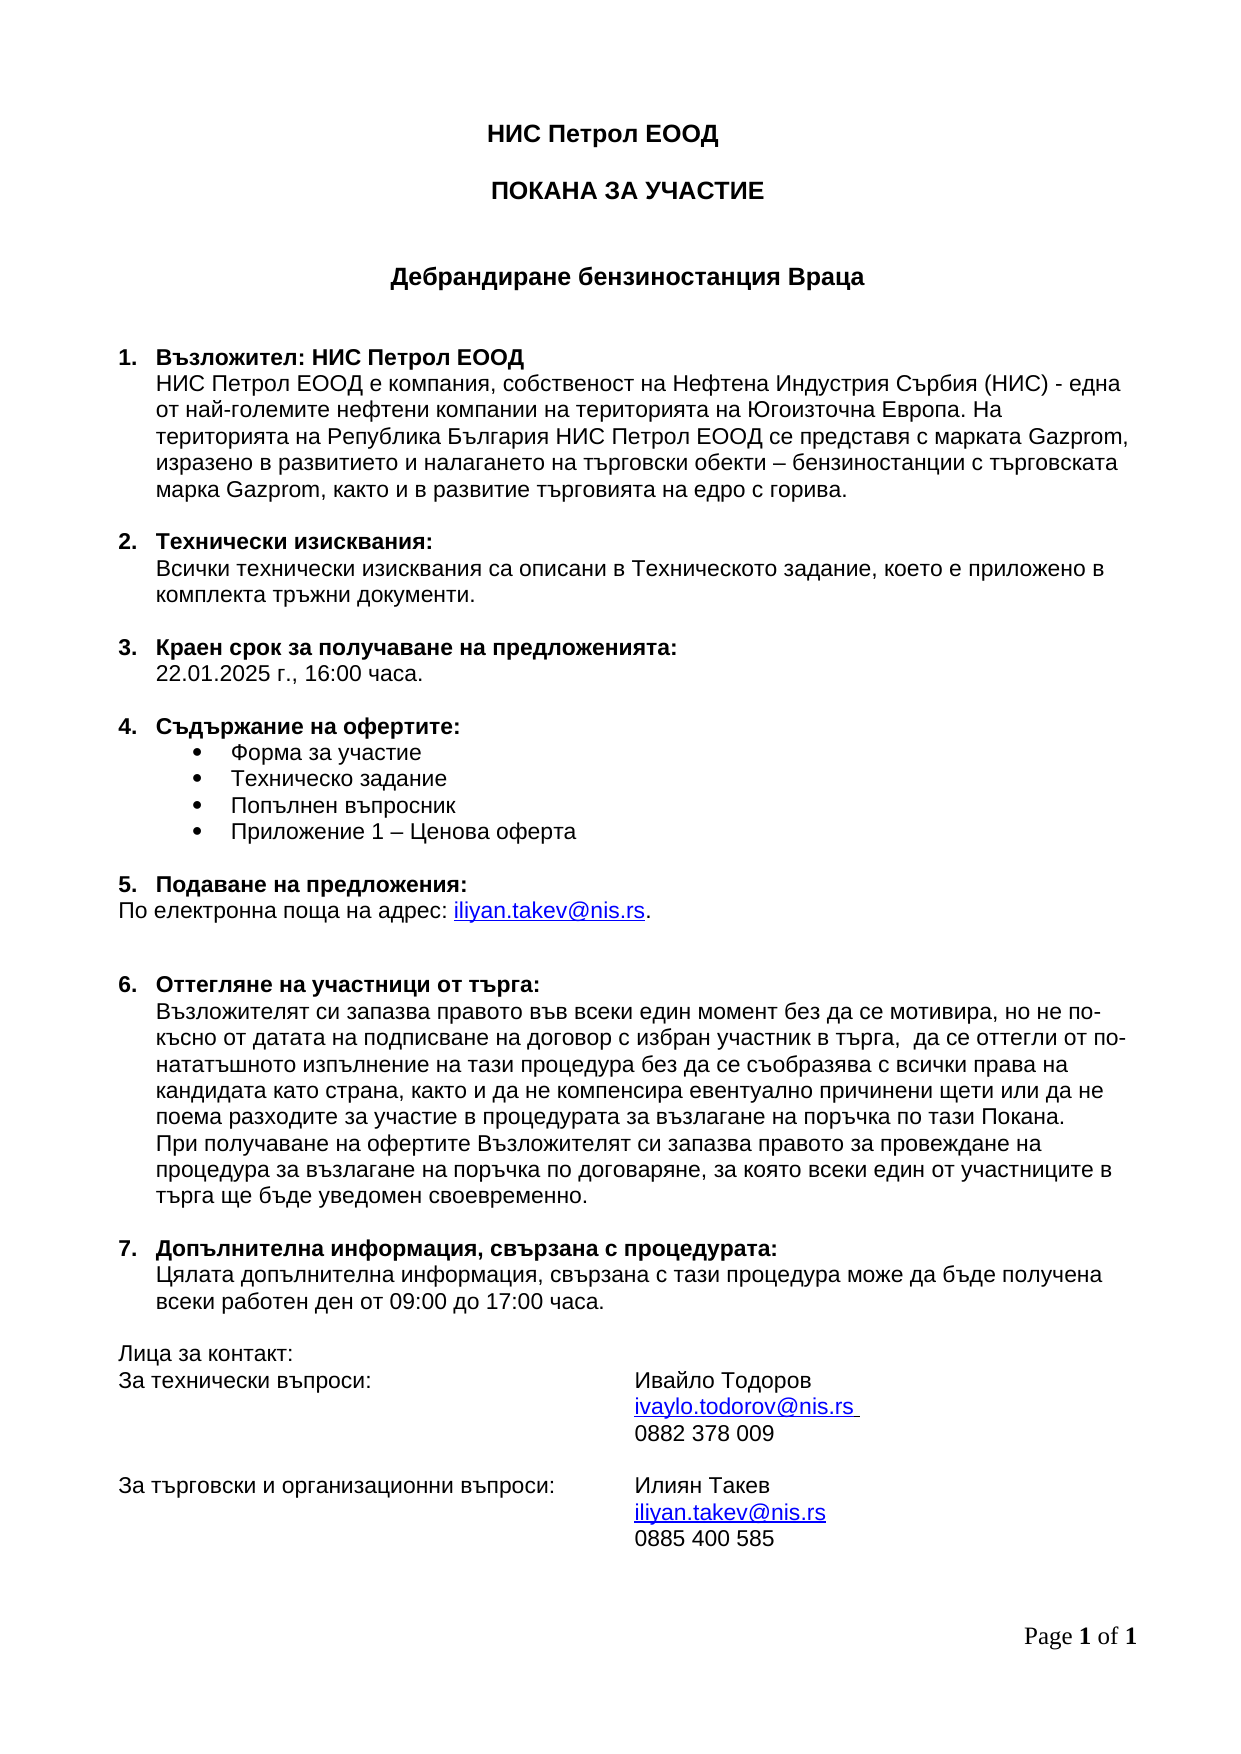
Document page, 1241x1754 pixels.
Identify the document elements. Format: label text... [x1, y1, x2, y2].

list Техническо задание [193, 765, 1137, 792]
text 22.01.2025 г., 16:00 часа. [156, 660, 1137, 686]
list Краен срок за получаване на предложенията: [118, 634, 1137, 660]
text При получаване на офертите Възложителят си запазва правото за провеждане на процедура за възлагане на поръчка по договаряне, за която всеки един от участниците в търга ще бъде уведомен своевременно. [156, 1129, 1137, 1209]
text 0882 378 009 [118, 1419, 1137, 1446]
text iliyan.takev@nis.rs [118, 1498, 1137, 1525]
text По електронна поща на адрес: iliyan.takev@nis.rs. [118, 897, 1137, 923]
list Технически изисквания: [118, 528, 1137, 554]
list Оттегляне на участници от търга: [118, 971, 1137, 998]
text За технически въпроси: Ивайло Тодоров [118, 1367, 1137, 1393]
list Приложение 1 – Ценова оферта [193, 818, 1137, 844]
text За търговски и организационни въпроси: Илиян Такев [118, 1472, 1137, 1498]
list Подаване на предложения: [118, 871, 1137, 897]
text Дебрандиране бензиностанция Враца [118, 262, 1137, 291]
text Лица за контакт: [118, 1340, 1137, 1367]
list Допълнителна информация, свързана с процедурата: [118, 1235, 1137, 1261]
list Попълнен въпросник [193, 792, 1137, 818]
list Съдържание на офертите: [118, 713, 1137, 739]
text Всички технически изисквания са описани в Техническото задание, което е приложено в комплекта тръжни документи. [156, 554, 1137, 607]
list Форма за участиe [193, 739, 1137, 765]
text НИС Петрол ЕООД е компания, собственост на Нефтена Индустрия Сърбия (НИС) - една от най-големите нефтени компании на територията на Югоизточна Европа. На територията на Република България НИС Петрол ЕООД се представя с марката Gazprom, изразено в развитието и налагането на търговски обекти – бензиностанции с търговската марка Gazprom, както и в развитие търговията на едро с горива. [156, 370, 1137, 502]
subtitle НИС Петрол ЕООД [118, 118, 1137, 147]
text 0885 400 585 [118, 1525, 1137, 1551]
text ПОКАНА ЗА УЧАСТИЕ [118, 176, 1137, 205]
text Възложителят си запазва правото във всеки един момент без да се мотивира, но не по-късно от датата на подписване на договор с избран участник в търга, да се оттегли от по-нататъшното изпълнение на тази процедура без да се съобразява с всички права на кандидата като страна, както и да не компенсира евентуално причинени щети или да не поема разходите за участие в процедурата за възлагане на поръчка по тази Покана. [156, 998, 1137, 1129]
text Цялата допълнителна информация, свързана с тази процедура може да бъде получена всеки работен ден от 09:00 до 17:00 часа. [156, 1261, 1137, 1314]
list Възложител: НИС Петрол ЕООД [118, 344, 1137, 370]
text ivaylo.todorov@nis.rs [118, 1393, 1137, 1419]
